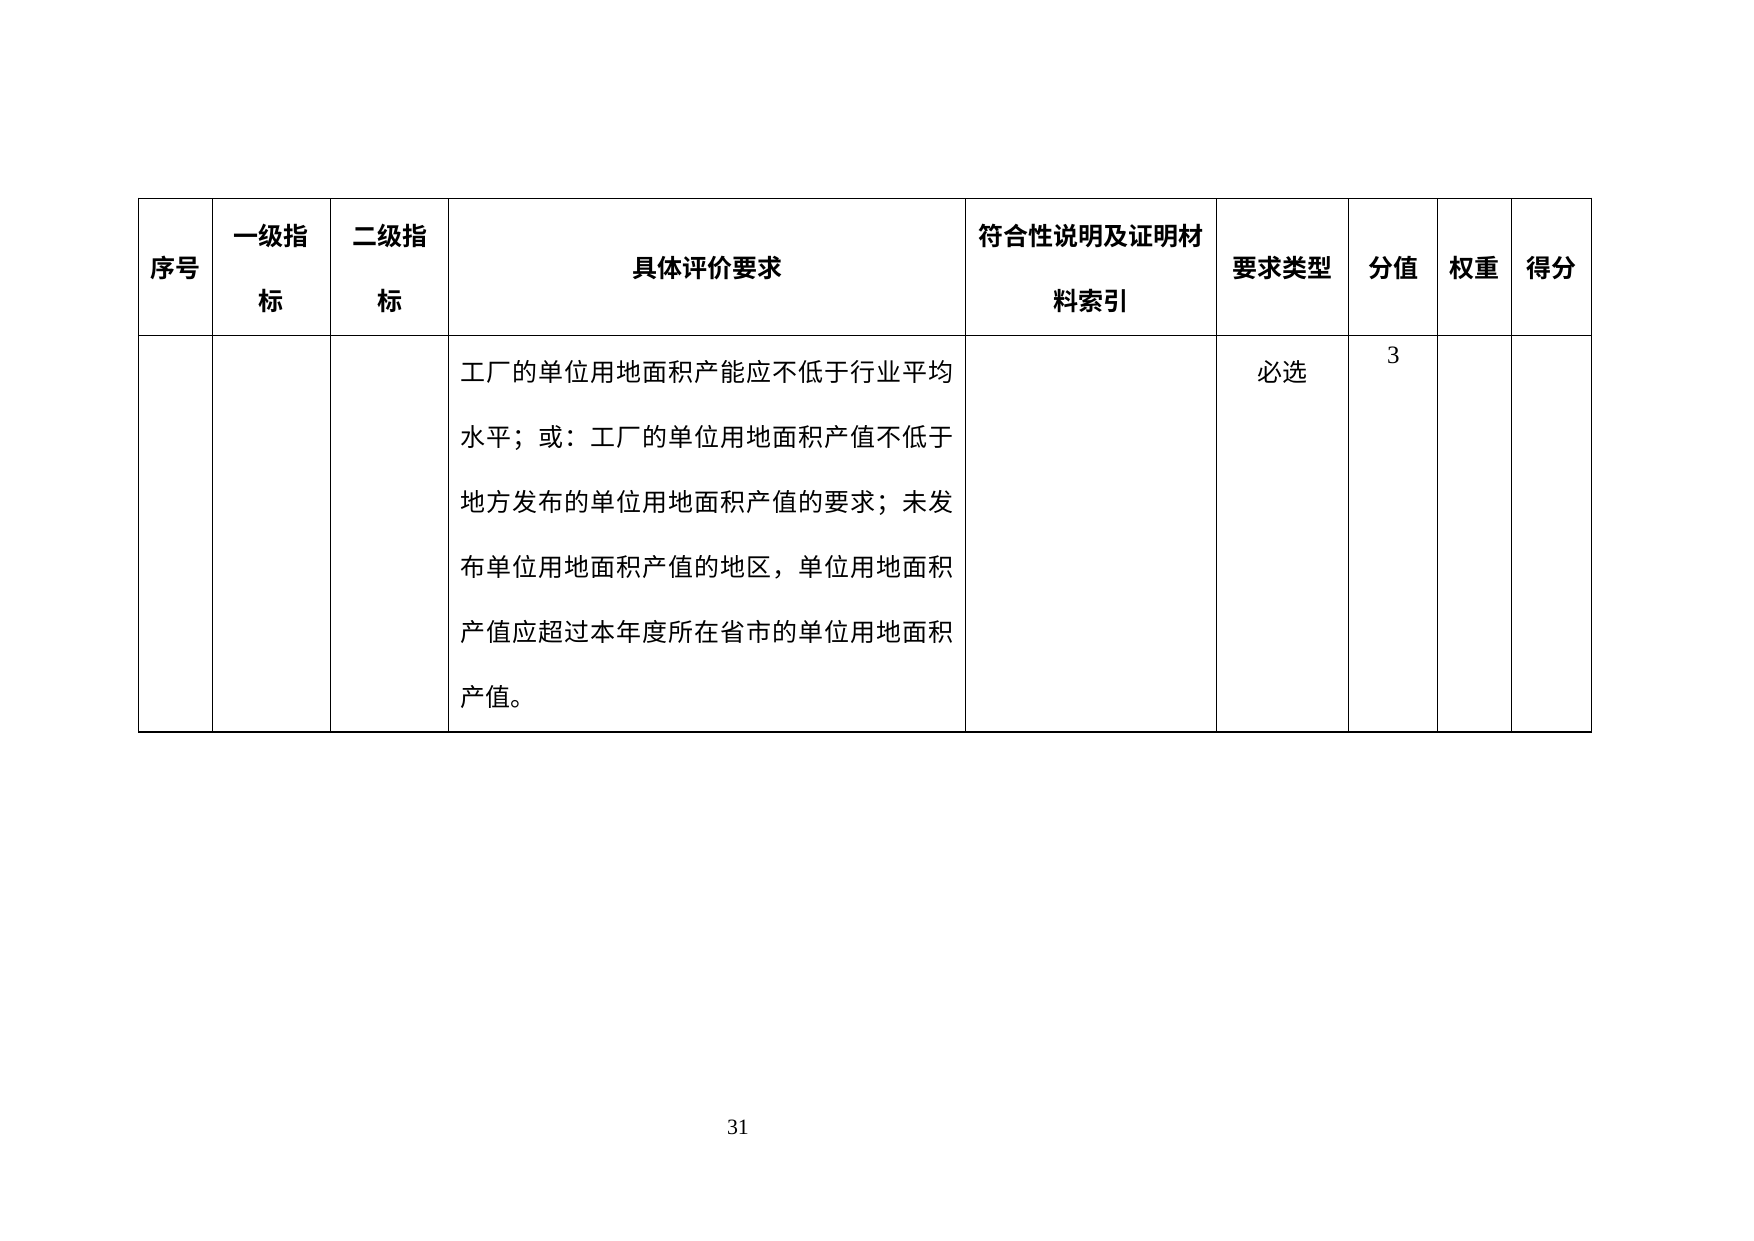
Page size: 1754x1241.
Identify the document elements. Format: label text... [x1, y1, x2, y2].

table_header 二级指标 [331, 199, 448, 334]
table_header 一级指标 [213, 199, 330, 334]
table_header 权重 [1438, 199, 1511, 334]
table_header 序号 [139, 199, 212, 334]
table_header 得分 [1512, 199, 1591, 334]
table_cell 必选 [1217, 336, 1348, 731]
table_cell [1512, 336, 1591, 731]
table_header 要求类型 [1217, 199, 1348, 334]
table_header 符合性说明及证明材料索引 [966, 199, 1216, 334]
table_cell 工厂的单位用地面积产能应不低于行业平均水平；或：工厂的单位用地面积产值不低于地方发布的单位用地面积产值的要求；未发布单位用地面积产值的地区，单位用地面积产值应超过本年度所在省市的单位用地面积产值。 [449, 336, 965, 731]
table_header 具体评价要求 [449, 199, 965, 334]
table_header 分值 [1349, 199, 1437, 334]
table_cell [966, 336, 1216, 731]
table_cell 3 [1349, 336, 1437, 731]
